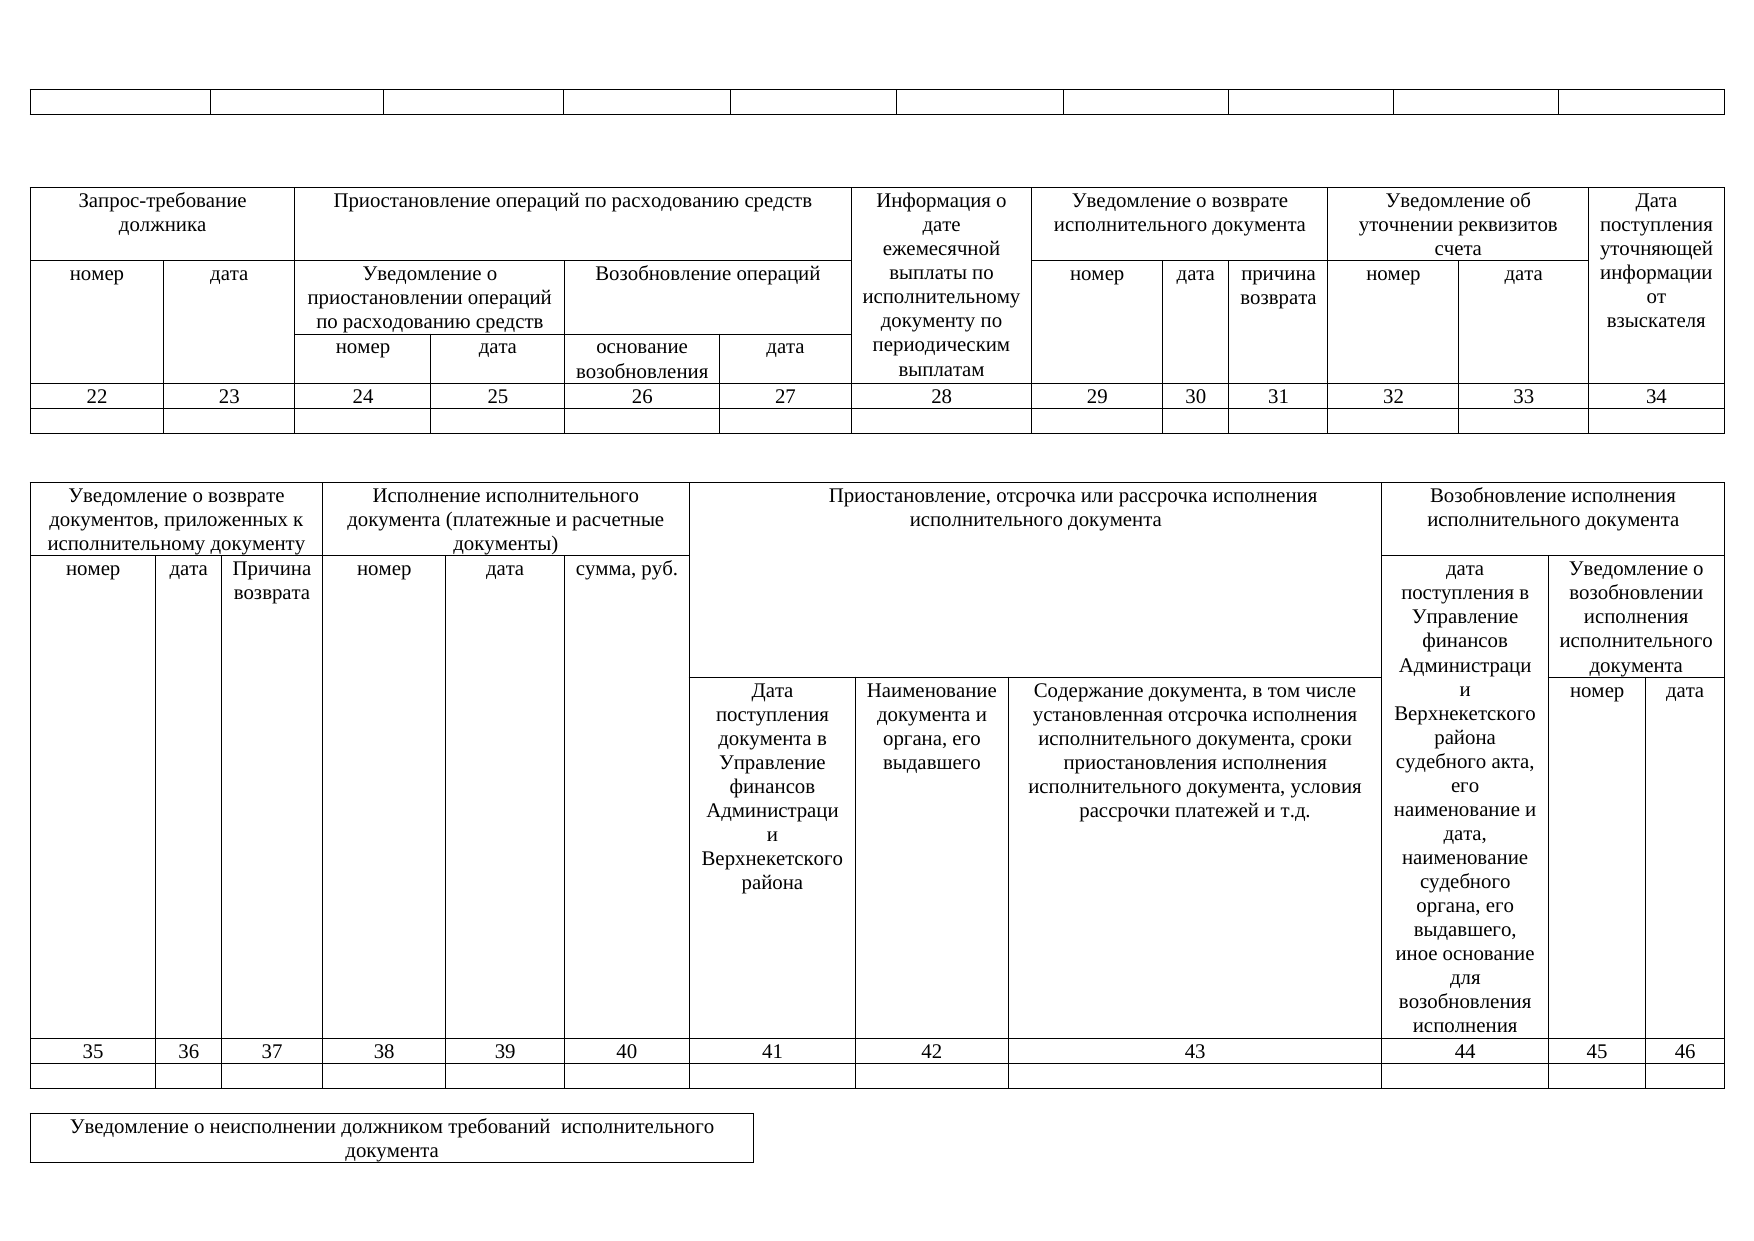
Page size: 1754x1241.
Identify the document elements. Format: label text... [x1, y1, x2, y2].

table_cell 23 [164, 384, 294, 408]
table_cell [852, 409, 1031, 433]
table_cell дата [1459, 261, 1588, 383]
table_cell [1459, 409, 1588, 433]
table_cell 34 [1589, 384, 1724, 408]
table_cell дата [164, 261, 294, 383]
table_header Исполнение исполнительного документа (платежные и расчетные документы) [323, 483, 689, 555]
table_cell 43 [1009, 1039, 1381, 1063]
table_cell 41 [690, 1039, 855, 1063]
table_cell 36 [156, 1039, 221, 1063]
table_header Приостановление, отсрочка или рассрочка исполнения исполнительного документа [690, 483, 1381, 677]
table_cell [565, 1064, 689, 1088]
table_cell Возобновление операций [565, 261, 851, 333]
table_cell [164, 409, 294, 433]
table_cell [720, 409, 851, 433]
table_cell [31, 1064, 155, 1088]
table_cell 44 [1382, 1039, 1548, 1063]
table_header Возобновление исполнения исполнительного документа [1382, 483, 1724, 555]
table_cell 26 [565, 384, 719, 408]
table_cell номер [323, 556, 445, 1037]
table_cell 32 [1328, 384, 1458, 408]
table_cell 39 [446, 1039, 564, 1063]
table_cell 28 [852, 384, 1031, 408]
table_cell сумма, руб. [565, 556, 689, 1037]
table_header Приостановление операций по расходованию средств [295, 188, 851, 260]
table_cell 35 [31, 1039, 155, 1063]
table_cell причина возврата [1229, 261, 1327, 383]
table_cell номер [295, 335, 430, 383]
table_cell дата [446, 556, 564, 1037]
table_cell 40 [565, 1039, 689, 1063]
table_cell Наименование документа и органа, его выдавшего [856, 678, 1008, 1037]
table_cell [1646, 1064, 1724, 1088]
table_cell [1328, 409, 1458, 433]
table_cell [856, 1064, 1008, 1088]
table_cell 37 [222, 1039, 322, 1063]
table_cell [156, 1064, 221, 1088]
table_cell [1229, 90, 1393, 114]
table_cell Дата поступления документа в Управление финансов Администрации Верхнекетского района [690, 678, 855, 1037]
table_cell [565, 409, 719, 433]
table_cell дата [1163, 261, 1228, 383]
table_cell 29 [1032, 384, 1162, 408]
table_cell [564, 90, 730, 114]
table_cell [31, 409, 163, 433]
table_cell 24 [295, 384, 430, 408]
table_cell [897, 90, 1063, 114]
table_cell дата поступления в Управление финансов Администрации Верхнекетского района судебного акта, его наименование и дата, наименование судебного органа, его выдавшего, иное основание для возобновления исполнения [1382, 556, 1548, 1037]
table_header Уведомление об уточнении реквизитов счета [1328, 188, 1588, 260]
table_cell [211, 90, 383, 114]
table_cell [731, 90, 896, 114]
table_cell номер [1549, 678, 1645, 1037]
table_cell 45 [1549, 1039, 1645, 1063]
table_cell [323, 1064, 445, 1088]
table_cell [1032, 409, 1162, 433]
table_cell номер [1328, 261, 1458, 383]
table_cell 30 [1163, 384, 1228, 408]
table_cell [1064, 90, 1228, 114]
table_header Уведомление о неисполнении должником требований исполнительного документа [31, 1114, 753, 1162]
table_cell [446, 1064, 564, 1088]
table_cell дата [720, 335, 851, 383]
table_cell [1229, 409, 1327, 433]
table_cell 27 [720, 384, 851, 408]
table_cell номер [31, 556, 155, 1037]
table_cell [1009, 1064, 1381, 1088]
table_cell дата [156, 556, 221, 1037]
table_header Уведомление о возврате исполнительного документа [1032, 188, 1327, 260]
table_cell Содержание документа, в том числе установленная отсрочка исполнения исполнительного документа, сроки приостановления исполнения исполнительного документа, условия рассрочки платежей и т.д. [1009, 678, 1381, 1037]
table_cell [295, 409, 430, 433]
table_cell [1163, 409, 1228, 433]
table_header Дата поступления уточняющей информации от взыскателя [1589, 188, 1724, 383]
table_cell Причина возврата [222, 556, 322, 1037]
table_cell [1589, 409, 1724, 433]
table_cell 25 [431, 384, 564, 408]
table_cell основание возобновления [565, 335, 719, 383]
table_cell [222, 1064, 322, 1088]
table_cell Уведомление о приостановлении операций по расходованию средств [295, 261, 564, 333]
table_header Уведомление о возврате документов, приложенных к исполнительному документу [31, 483, 322, 555]
table_cell [1382, 1064, 1548, 1088]
table_cell дата [431, 335, 564, 383]
table_cell [384, 90, 563, 114]
table_cell [1549, 1064, 1645, 1088]
table_cell 31 [1229, 384, 1327, 408]
table_cell [1559, 90, 1724, 114]
table_cell [1394, 90, 1558, 114]
table_header Информация о дате ежемесячной выплаты по исполнительному документу по периодическим выплатам [852, 188, 1031, 383]
table_cell [690, 1064, 855, 1088]
table_cell Уведомление о возобновлении исполнения исполнительного документа [1549, 556, 1724, 677]
table_cell [431, 409, 564, 433]
table_cell [31, 90, 210, 114]
table_cell дата [1646, 678, 1724, 1037]
table_cell 33 [1459, 384, 1588, 408]
table_cell 38 [323, 1039, 445, 1063]
table_cell номер [31, 261, 163, 383]
table_cell номер [1032, 261, 1162, 383]
table_header Запрос-требование должника [31, 188, 294, 260]
table_cell 22 [31, 384, 163, 408]
table_cell 42 [856, 1039, 1008, 1063]
table_cell 46 [1646, 1039, 1724, 1063]
